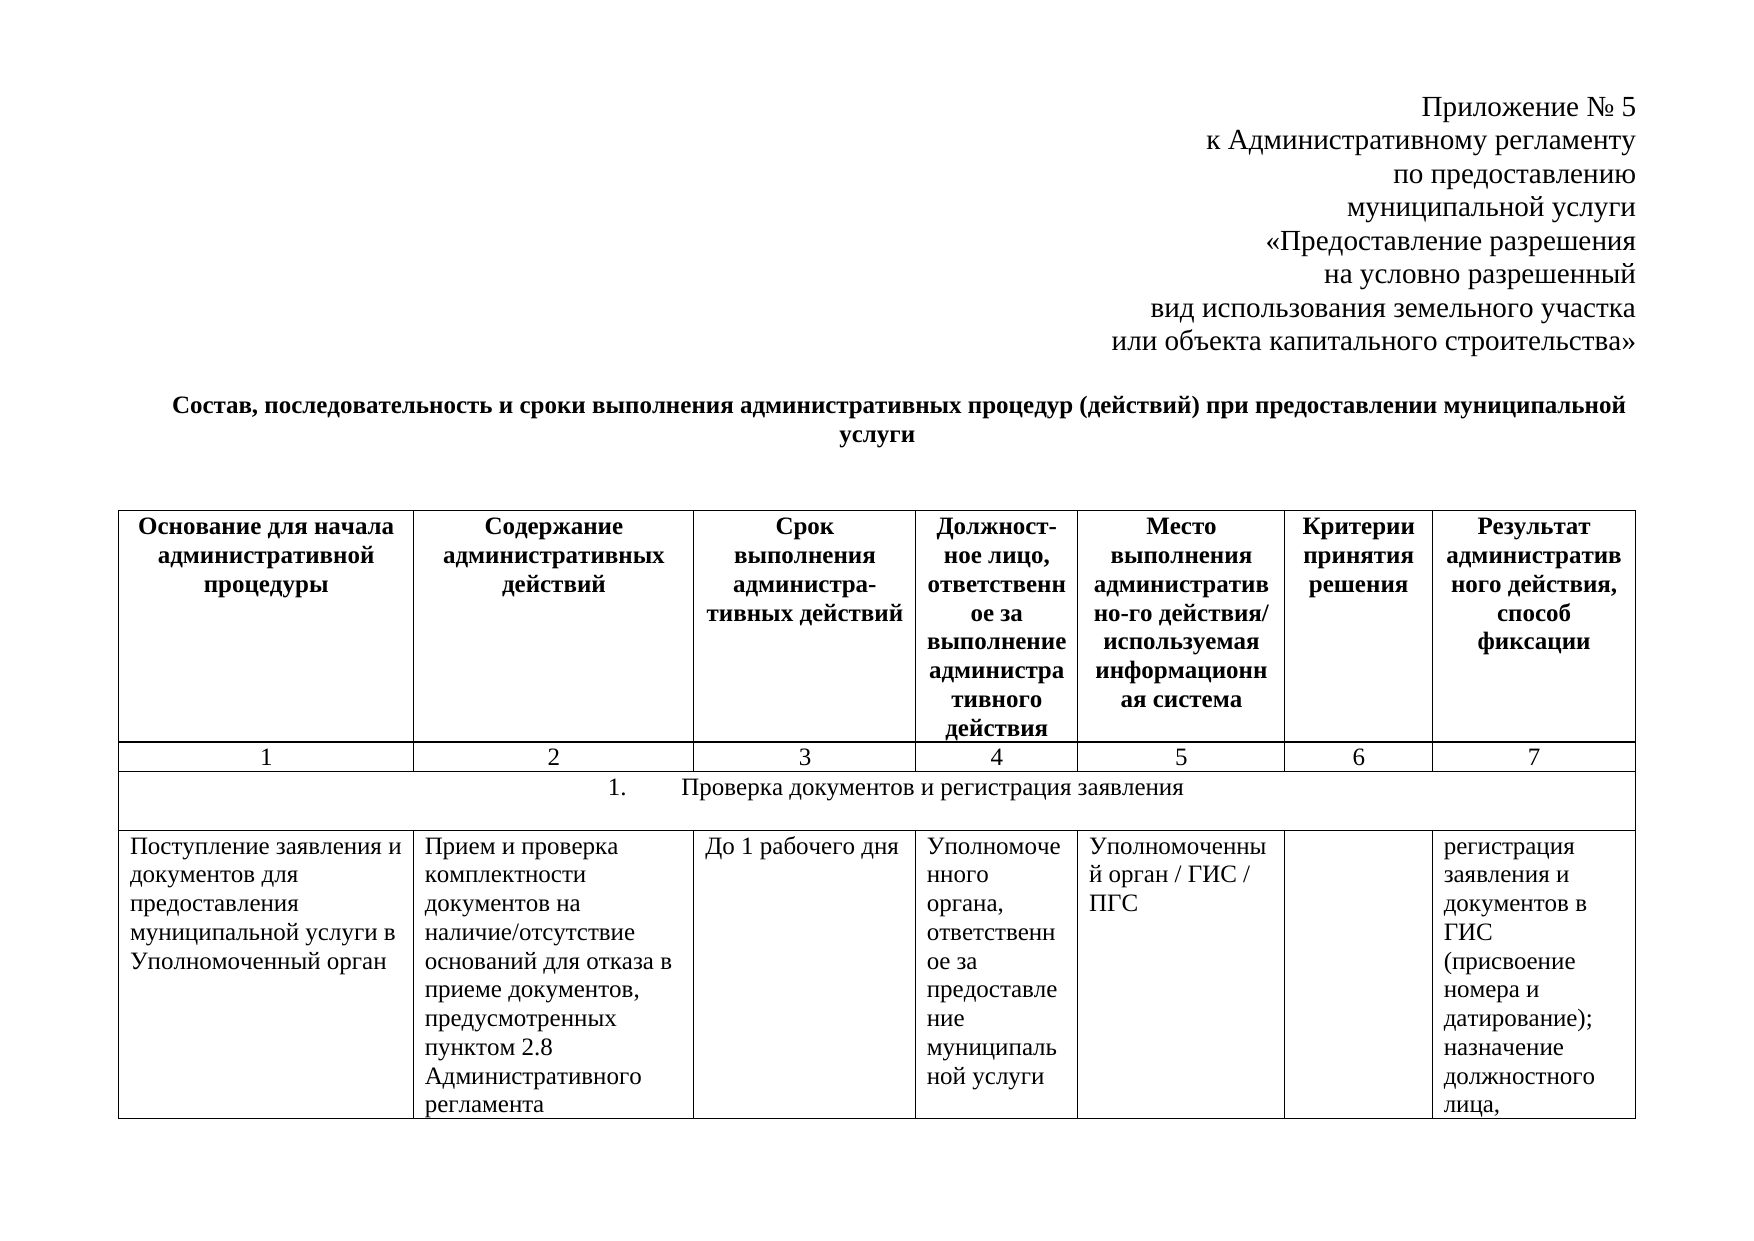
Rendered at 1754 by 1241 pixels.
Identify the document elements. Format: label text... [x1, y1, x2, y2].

table_cell 3 [694, 743, 915, 771]
table_cell Проверка документов и регистрация заявления [119, 772, 1635, 830]
text или объекта капитального строительства» [118, 323, 1636, 357]
text по предоставлению [118, 156, 1636, 189]
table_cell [1078, 831, 1284, 1118]
text «Предоставление разрешения [118, 223, 1636, 256]
table_header Срок выполнения администра-тивных действий [694, 511, 915, 741]
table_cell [119, 831, 413, 1118]
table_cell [414, 831, 693, 1118]
table_cell 6 [1285, 743, 1432, 771]
table_cell 2 [414, 743, 693, 771]
table_cell 1 [119, 743, 413, 771]
text вид использования земельного участка [118, 290, 1636, 323]
text муниципальной услуги [118, 189, 1636, 223]
table_cell 7 [1433, 743, 1635, 771]
text Состав, последовательность и сроки выполнения административных процедур (действий) при предоставлении муниципальной услуги [118, 391, 1636, 448]
table_header Основание для начала административной процедуры [119, 511, 413, 741]
table_header Должност-ное лицо, ответственное за выполнение административного действия [916, 511, 1077, 741]
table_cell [1433, 831, 1635, 1118]
table_header Содержание административных действий [414, 511, 693, 741]
table_cell [1285, 831, 1432, 1118]
table_cell До 1 рабочего дня [694, 831, 915, 1118]
table_header Результат административного действия, способ фиксации [1433, 511, 1635, 741]
table_header Место выполнения административно-го действия/ используемая информационная система [1078, 511, 1284, 741]
table_cell 4 [916, 743, 1077, 771]
text к Административному регламенту [118, 122, 1636, 156]
table_cell 5 [1078, 743, 1284, 771]
table_header Критерии принятия решения [1285, 511, 1432, 741]
text на условно разрешенный [118, 256, 1636, 290]
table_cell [916, 831, 1077, 1118]
text Приложение № 5 [1181, 89, 1636, 122]
